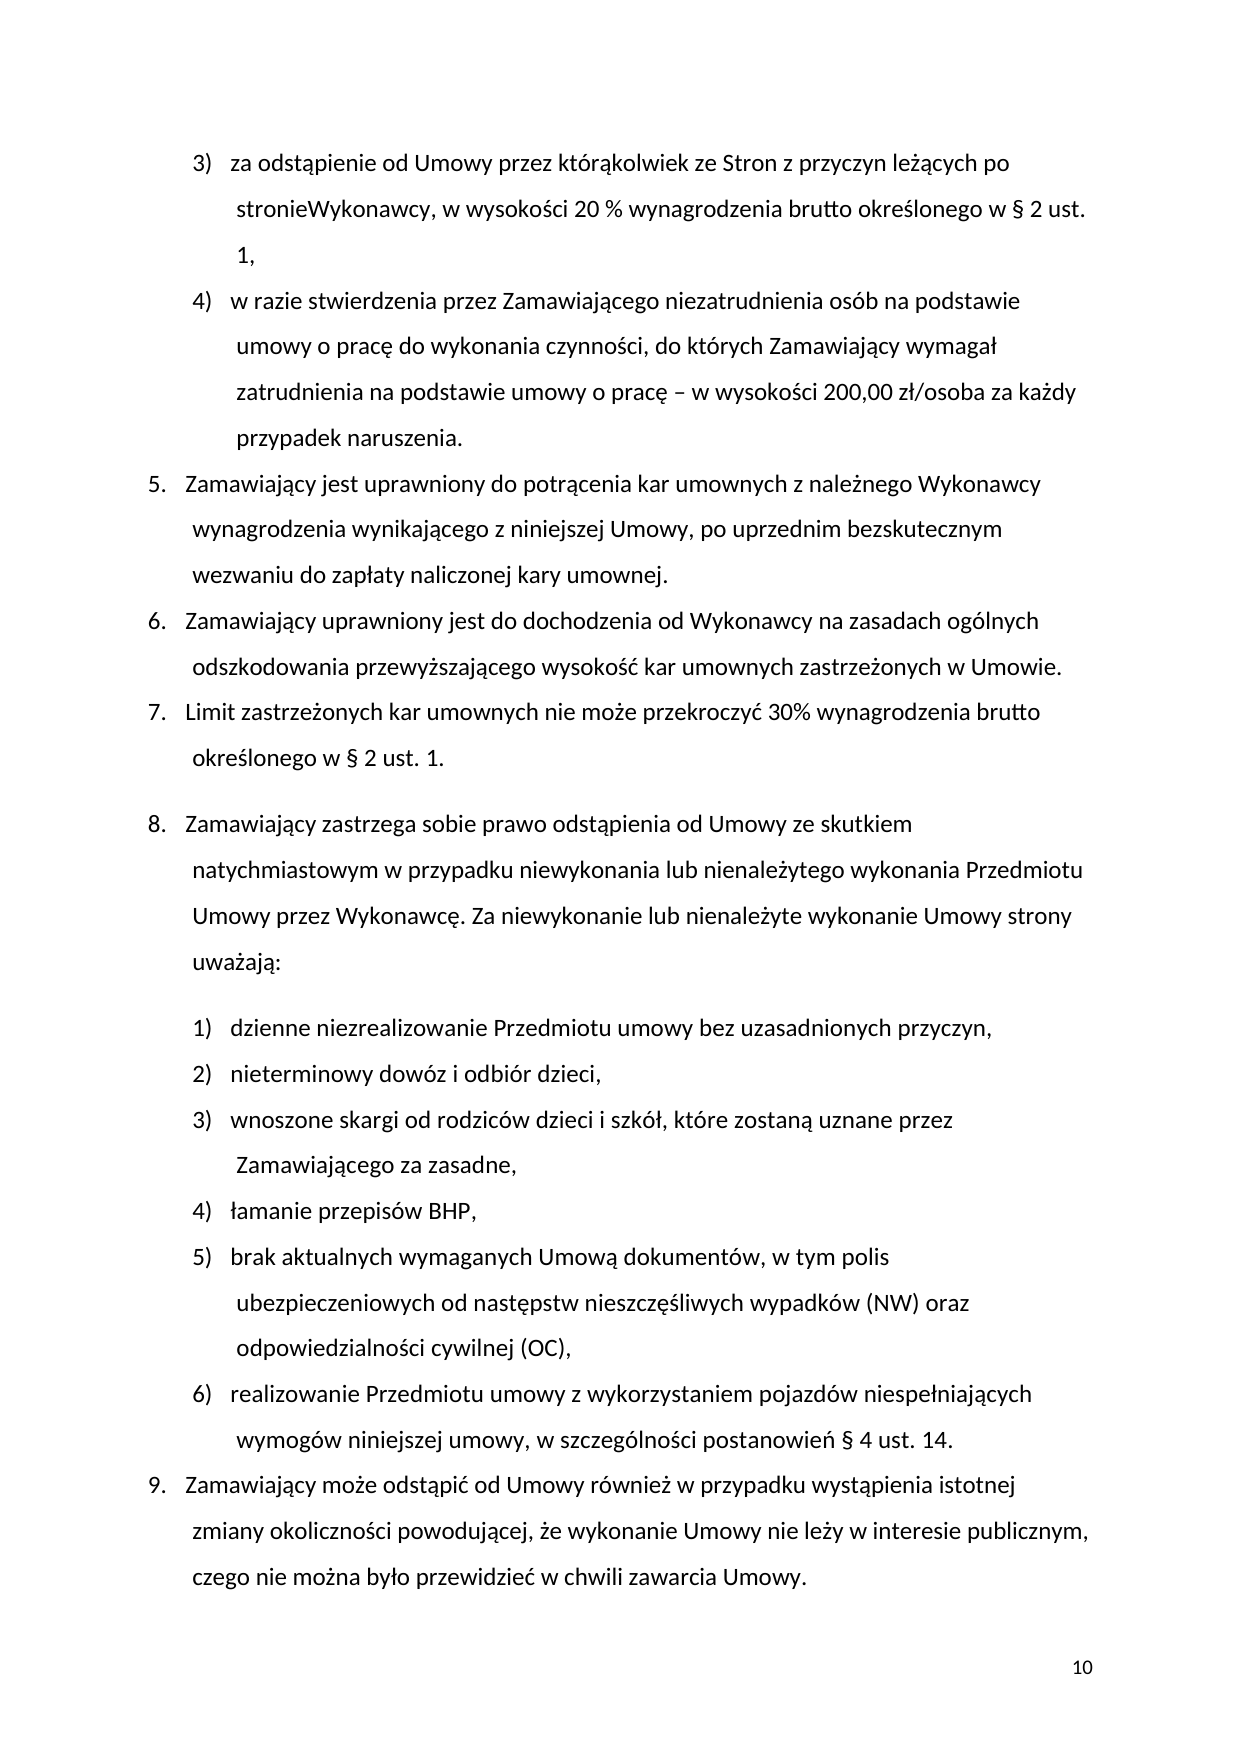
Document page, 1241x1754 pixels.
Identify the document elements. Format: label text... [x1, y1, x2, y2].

list nieterminowy dowóz i odbiór dzieci, [192, 1058, 1091, 1089]
list Zamawiający uprawniony jest do dochodzenia od Wykonawcy na zasadach ogólnych odszkodowania przewyższającego wysokość kar umownych zastrzeżonych w Umowie. [148, 605, 1093, 681]
list Zamawiający zastrzega sobie prawo odstąpienia od Umowy ze skutkiem natychmiastowym w przypadku niewykonania lub nienależytego wykonania Przedmiotu Umowy przez Wykonawcę. Za niewykonanie lub nienależyte wykonanie Umowy strony uważają: [148, 809, 1093, 976]
list realizowanie Przedmiotu umowy z wykorzystaniem pojazdów niespełniających wymogów niniejszej umowy, w szczególności postanowień § 4 ust. 14. [192, 1378, 1091, 1454]
list za odstąpienie od Umowy przez którąkolwiek ze Stron z przyczyn leżących po stronieWykonawcy, w wysokości 20 % wynagrodzenia brutto określonego w § 2 ust. 1, [192, 148, 1093, 269]
list w razie stwierdzenia przez Zamawiającego niezatrudnienia osób na podstawie umowy o pracę do wykonania czynności, do których Zamawiający wymagał zatrudnienia na podstawie umowy o pracę – w wysokości 200,00 zł/osoba za każdy przypadek naruszenia. [192, 285, 1093, 452]
list Zamawiający może odstąpić od Umowy również w przypadku wystąpienia istotnej zmiany okoliczności powodującej, że wykonanie Umowy nie leży w interesie publicznym, czego nie można było przewidzieć w chwili zawarcia Umowy. [148, 1470, 1093, 1592]
list łamanie przepisów BHP, [192, 1195, 1091, 1226]
list dzienne niezrealizowanie Przedmiotu umowy bez uzasadnionych przyczyn, [192, 1012, 1091, 1043]
list Limit zastrzeżonych kar umownych nie może przekroczyć 30% wynagrodzenia brutto określonego w § 2 ust. 1. [148, 696, 1093, 773]
list brak aktualnych wymaganych Umową dokumentów, w tym polis ubezpieczeniowych od następstw nieszczęśliwych wypadków (NW) oraz odpowiedzialności cywilnej (OC), [192, 1241, 1091, 1363]
list Zamawiający jest uprawniony do potrącenia kar umownych z należnego Wykonawcy wynagrodzenia wynikającego z niniejszej Umowy, po uprzednim bezskutecznym wezwaniu do zapłaty naliczonej kary umownej. [148, 468, 1093, 590]
list wnoszone skargi od rodziców dzieci i szkół, które zostaną uznane przez Zamawiającego za zasadne, [192, 1104, 1091, 1180]
